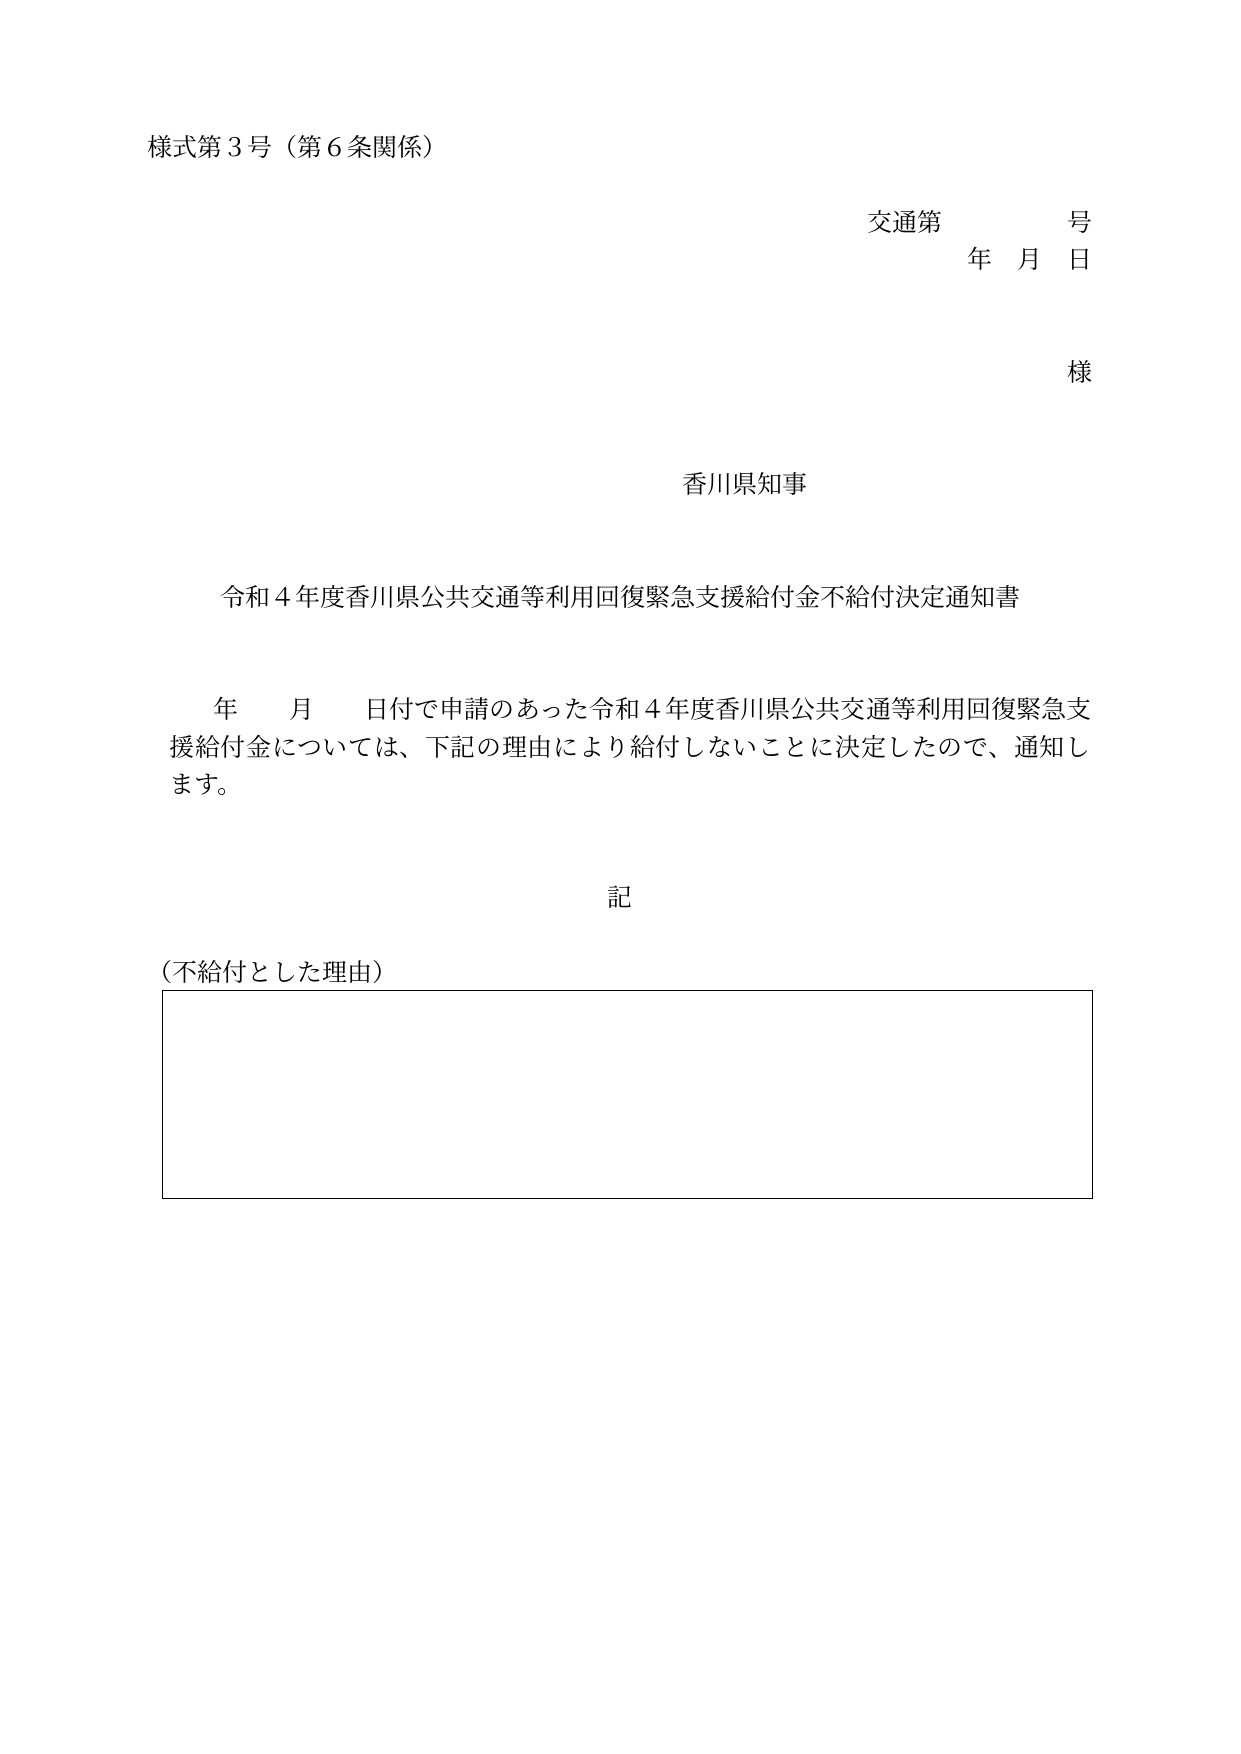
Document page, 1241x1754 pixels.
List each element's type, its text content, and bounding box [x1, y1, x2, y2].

subtitle 記 [148, 877, 1092, 914]
text 令和４年度香川県公共交通等利用回復緊急支援給付金不給付決定通知書 [148, 577, 1092, 614]
text 年 月 日 [148, 239, 1092, 277]
table_header [163, 991, 1092, 1198]
text 年 月 日付で申請のあった令和４年度香川県公共交通等利用回復緊急支援給付金については、下記の理由により給付しないことに決定したので、通知します。 [148, 689, 1092, 802]
text 様式第３号（第６条関係） [148, 127, 992, 164]
text 香川県知事 [148, 464, 1092, 502]
text （不給付とした理由） [148, 952, 1092, 989]
text 様 [148, 352, 1092, 389]
text 交通第 号 [148, 202, 1092, 239]
